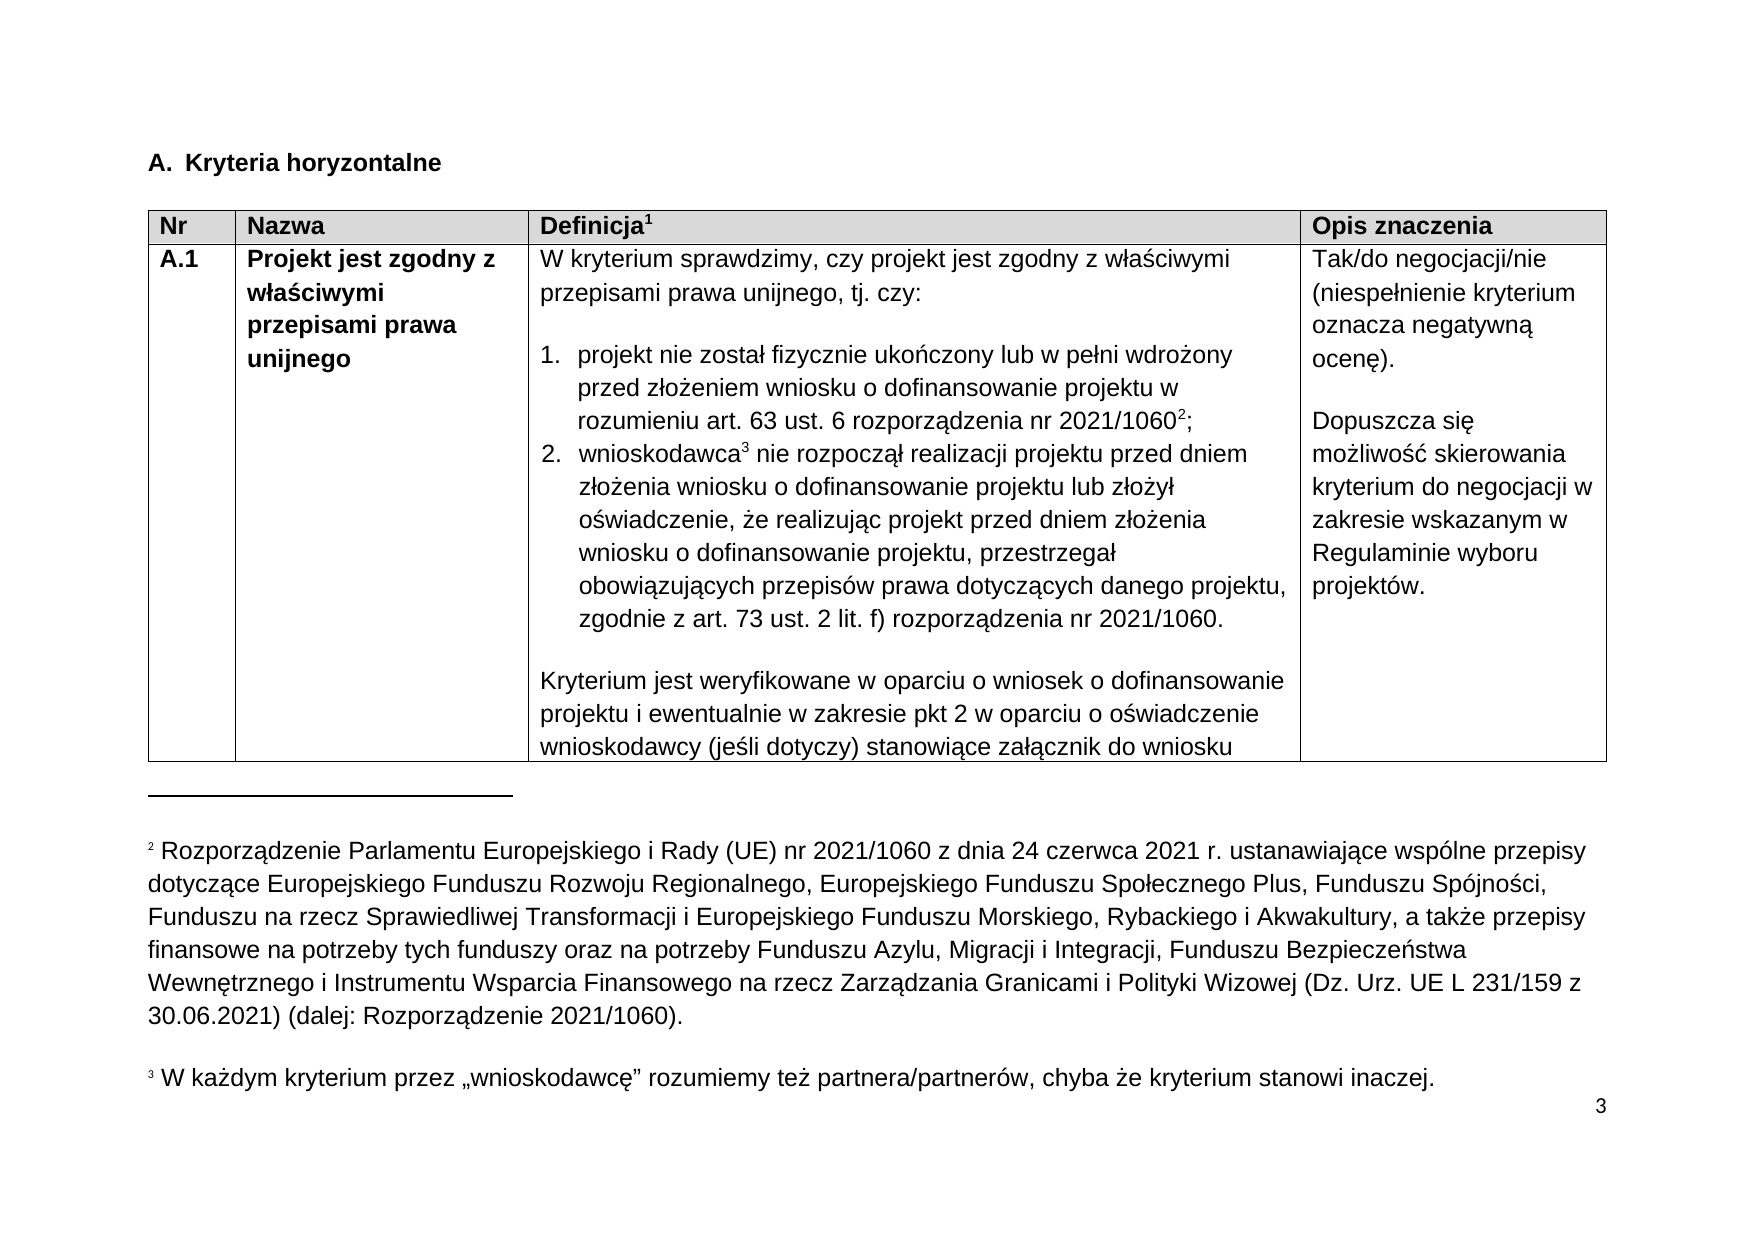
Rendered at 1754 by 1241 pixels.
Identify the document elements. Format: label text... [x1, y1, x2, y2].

table_cell Projekt jest zgodny z właściwymi przepisami prawa unijnego [236, 245, 528, 761]
table_header Definicja [529, 211, 1300, 243]
table_header Nazwa [236, 211, 528, 243]
subtitle Kryteria horyzontalne [148, 148, 1606, 176]
table_header Opis znaczenia [1301, 211, 1606, 243]
table_header Nr [149, 211, 235, 243]
table_cell A.1 [149, 245, 235, 761]
table_cell Tak/do negocjacji/nie (niespełnienie kryterium oznacza negatywną ocenę). Dopuszcza się możliwość skierowania kryterium do negocjacji w zakresie wskazanym w Regulaminie wyboru projektów. [1301, 245, 1606, 761]
table_cell W kryterium sprawdzimy, czy projekt jest zgodny z właściwymi przepisami prawa unijnego, tj. czy: projekt nie został fizycznie ukończony lub w pełni wdrożony przed złożeniem wniosku o dofinansowanie projektu w rozumieniu art. 63 ust. 6 rozporządzenia nr 2021/1060; wnioskodawca nie rozpoczął realizacji projektu przed dniem złożenia wniosku o dofinansowanie projektu lub złożył oświadczenie, że realizując projekt przed dniem złożenia wniosku o dofinansowanie projektu, przestrzegał obowiązujących przepisów prawa dotyczących danego projektu, zgodnie z art. 73 ust. 2 lit. f) rozporządzenia nr 2021/1060. Kryterium jest weryfikowane w oparciu o wniosek o dofinansowanie projektu i ewentualnie w zakresie pkt 2 w oparciu o oświadczenie wnioskodawcy (jeśli dotyczy) stanowiące załącznik do wniosku o dofinansowanie projektu podpisany zgodnie ze sposobem wskazanym w Regulaminie wyboru projektów. [529, 245, 1300, 761]
